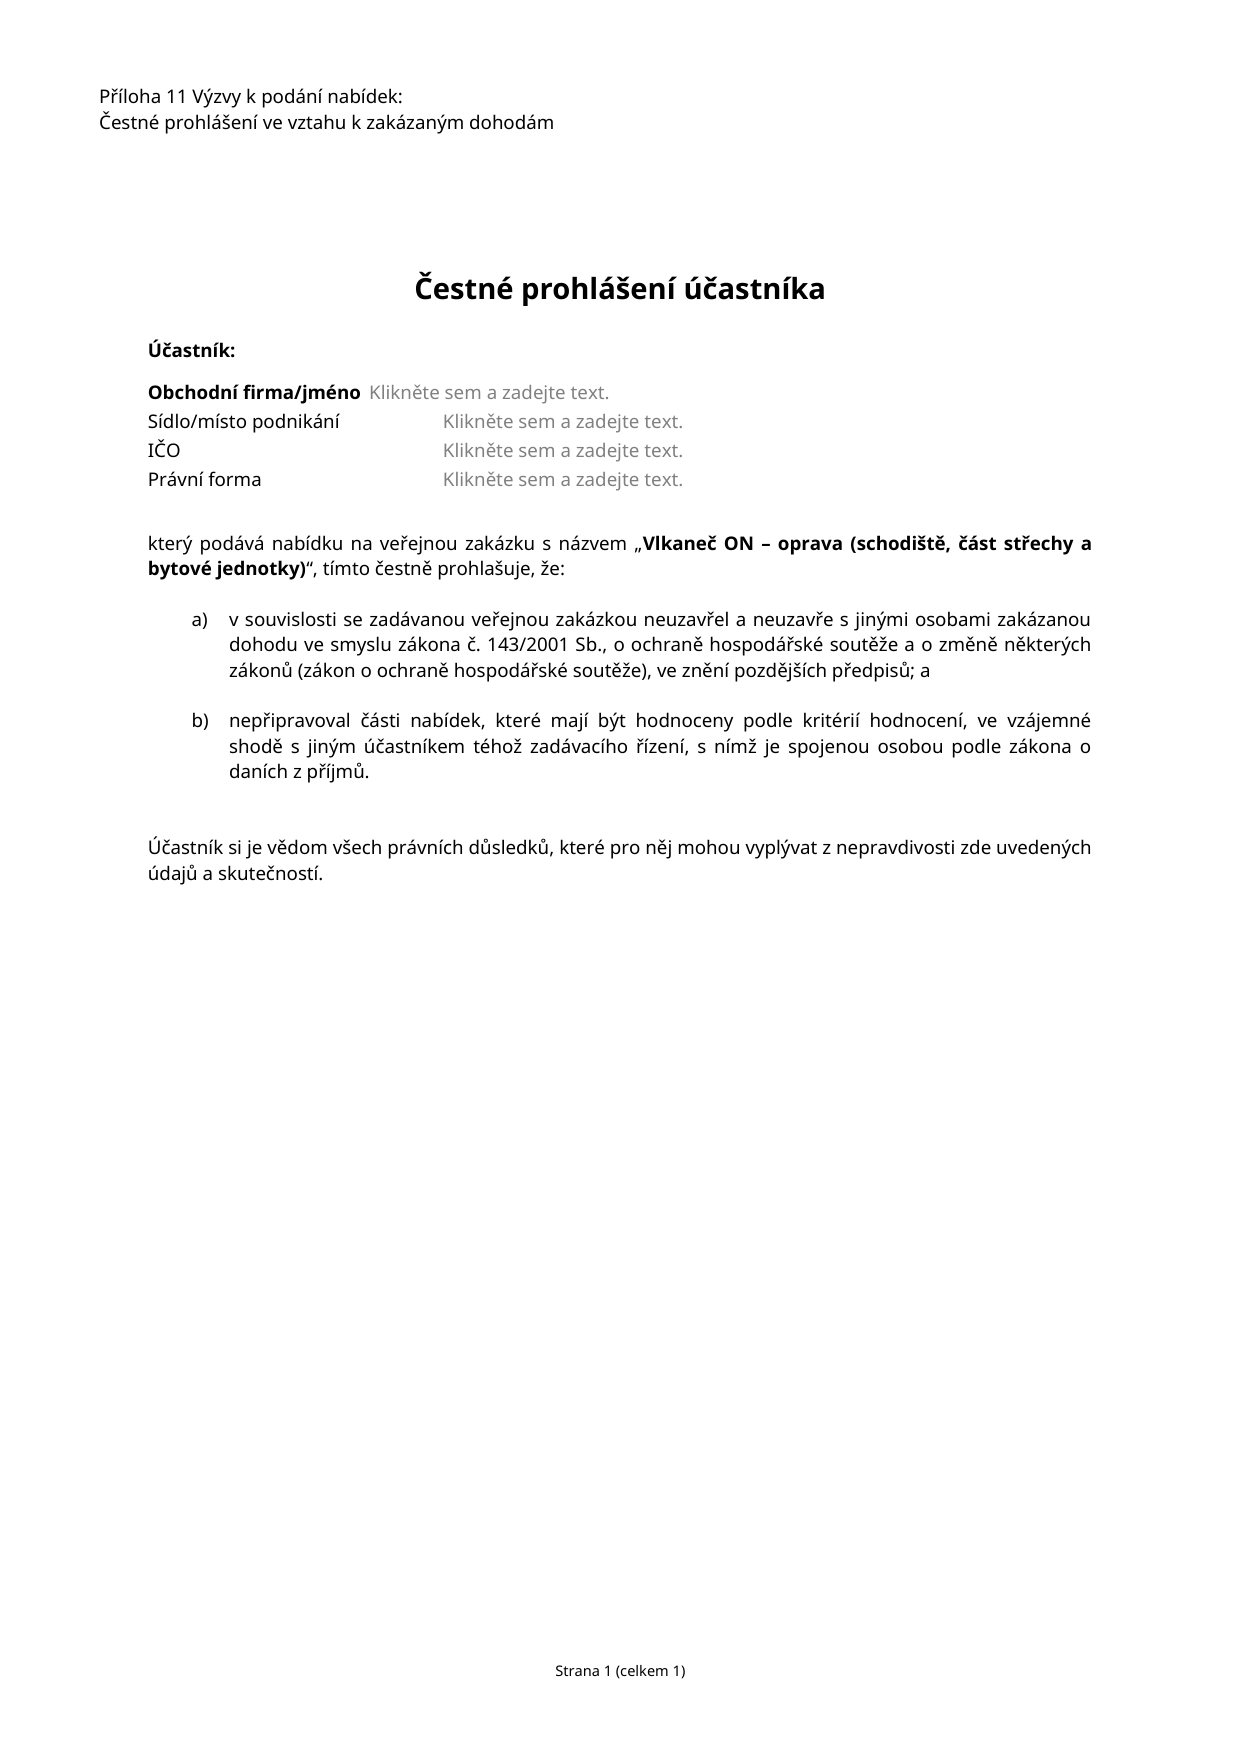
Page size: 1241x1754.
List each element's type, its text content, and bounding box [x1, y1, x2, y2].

text Účastník: [148, 333, 1093, 364]
text který podává nabídku na veřejnou zakázku s názvem „Vlkaneč ON – oprava (schodiště, část střechy a bytové jednotky)“, tímto čestně prohlašuje, že: [148, 530, 1093, 581]
list nepřipravoval části nabídek, které mají být hodnoceny podle kritérií hodnocení, ve vzájemné shodě s jiným účastníkem téhož zadávacího řízení, s nímž je spojenou osobou podle zákona o daních z příjmů. [191, 708, 1093, 784]
text Právní forma [148, 463, 1093, 492]
list v souvislosti se zadávanou veřejnou zakázkou neuzavřel a neuzavře s jinými osobami zakázanou dohodu ve smyslu zákona č. 143/2001 Sb., o ochraně hospodářské soutěže a o změně některých zákonů (zákon o ochraně hospodářské soutěže), ve znění pozdějších předpisů; a [191, 606, 1093, 683]
text Obchodní firma/jméno [148, 376, 1093, 405]
text Účastník si je vědom všech právních důsledků, které pro něj mohou vyplývat z nepravdivosti zde uvedených údajů a skutečností. [148, 835, 1093, 886]
text IČO [148, 434, 1093, 463]
title Čestné prohlášení účastníka [148, 268, 1093, 308]
text Sídlo/místo podnikání [148, 405, 1093, 434]
